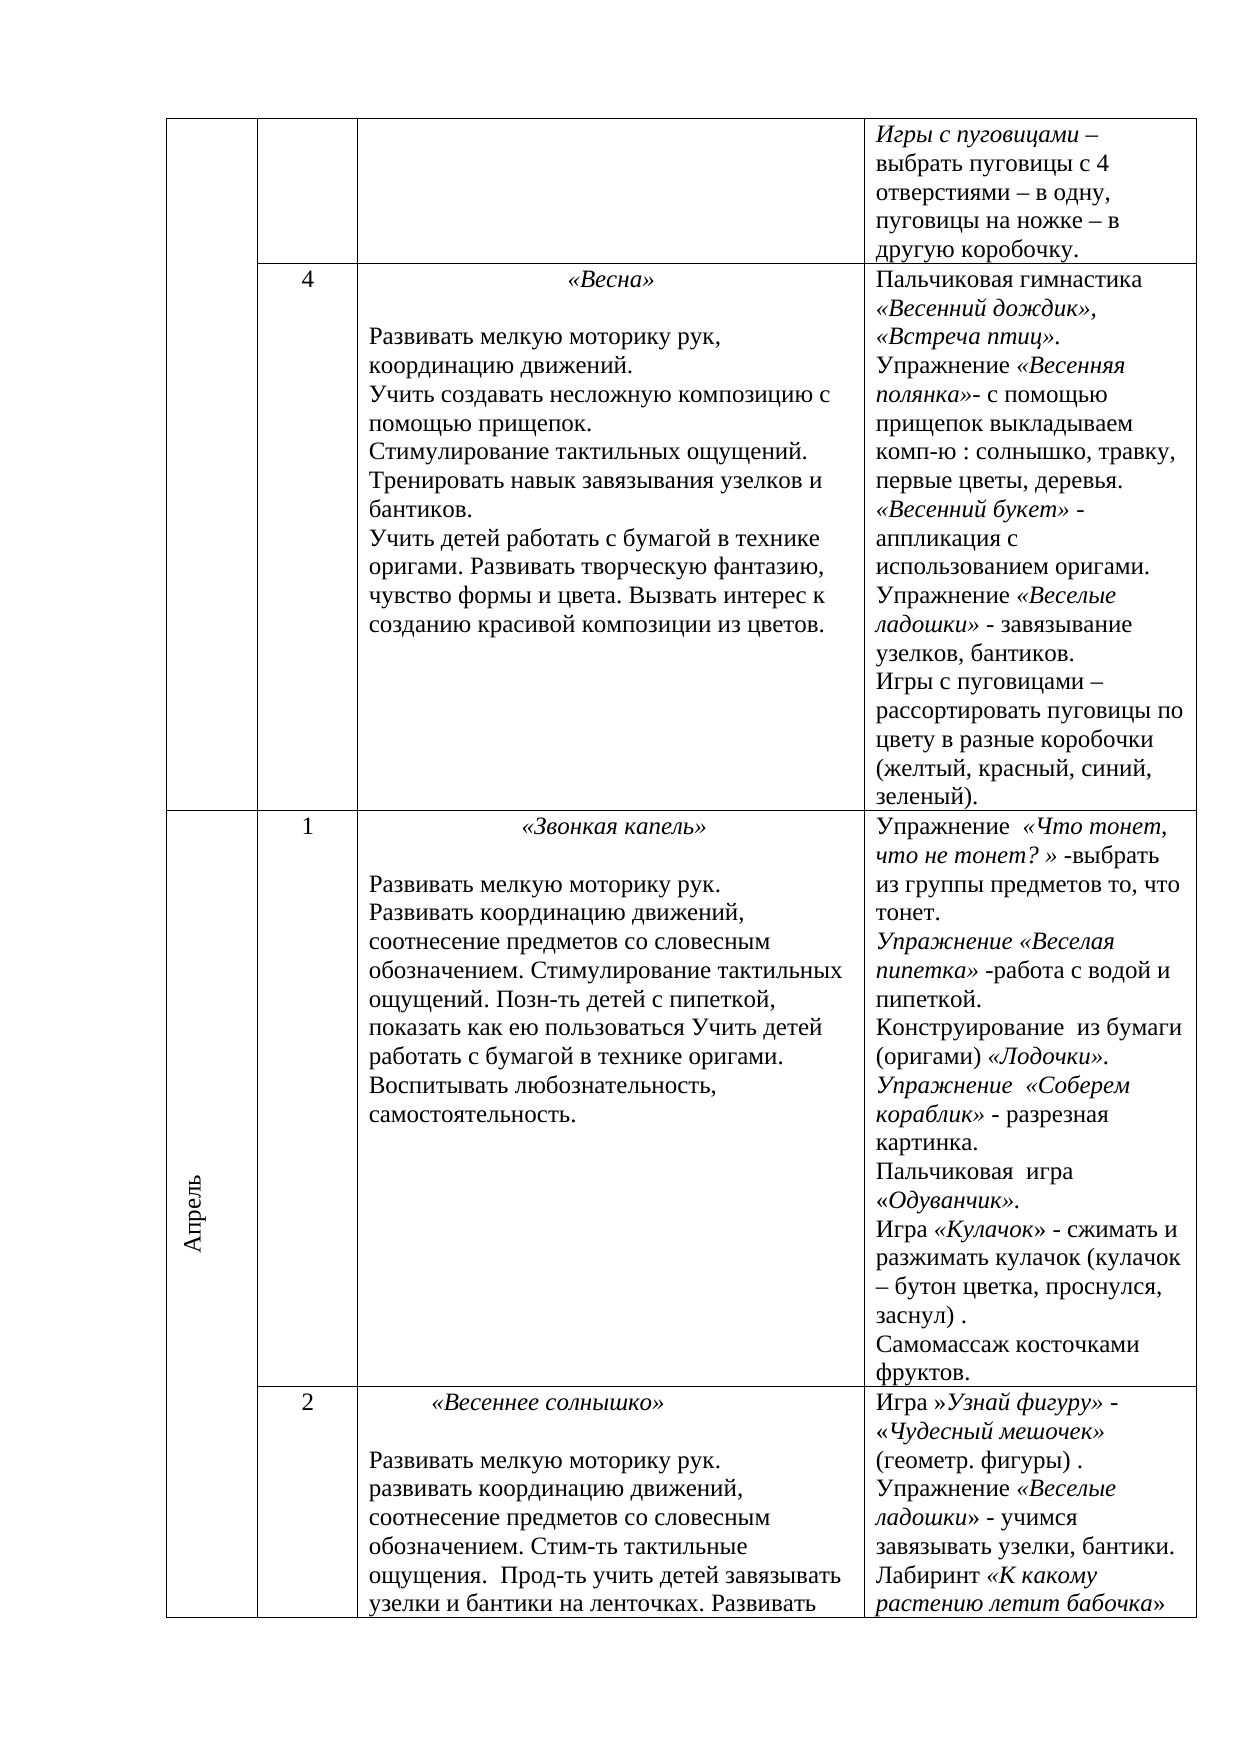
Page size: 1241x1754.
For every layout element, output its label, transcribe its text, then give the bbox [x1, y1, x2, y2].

table_cell «Весна» Развивать мелкую моторику рук, координацию движений. Учить создавать несложную композицию с помощью прищепок. Стимулирование тактильных ощущений. Тренировать навык завязывания узелков и бантиков. Учить детей работать с бумагой в технике оригами. Развивать творческую фантазию, чувство формы и цвета. Вызвать интерес к созданию красивой композиции из цветов. [358, 264, 864, 810]
table_cell «Звонкая капель» Развивать мелкую моторику рук. Развивать координацию движений, соотнесение предметов со словесным обозначением. Стимулирование тактильных ощущений. Позн-ть детей с пипеткой, показать как ею пользоваться Учить детей работать с бумагой в технике оригами. Воспитывать любознательность, самостоятельность. [358, 811, 864, 1386]
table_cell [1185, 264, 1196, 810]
table_cell 1 [258, 811, 357, 1386]
table_cell 4 [258, 264, 357, 810]
table_cell Упражнение «Что тонет, что не тонет? » -выбрать из группы предметов то, что тонет. Упражнение «Веселая пипетка» -работа с водой и пипеткой. Конструирование из бумаги (оригами) «Лодочки». Упражнение «Соберем кораблик» - разрезная картинка. Пальчиковая игра «Одуванчик». Игра «Кулачок» - сжимать и разжимать кулачок (кулачок – бутон цветка, проснулся, заснул) . Самомассаж косточками фруктов. [865, 811, 1196, 1386]
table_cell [865, 119, 1196, 263]
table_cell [358, 1387, 864, 1617]
table_cell Апрель [167, 811, 257, 1617]
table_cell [358, 119, 864, 263]
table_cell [865, 1387, 1196, 1617]
table_cell 3 [258, 119, 357, 263]
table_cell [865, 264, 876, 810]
table_cell 2 [258, 1387, 357, 1617]
